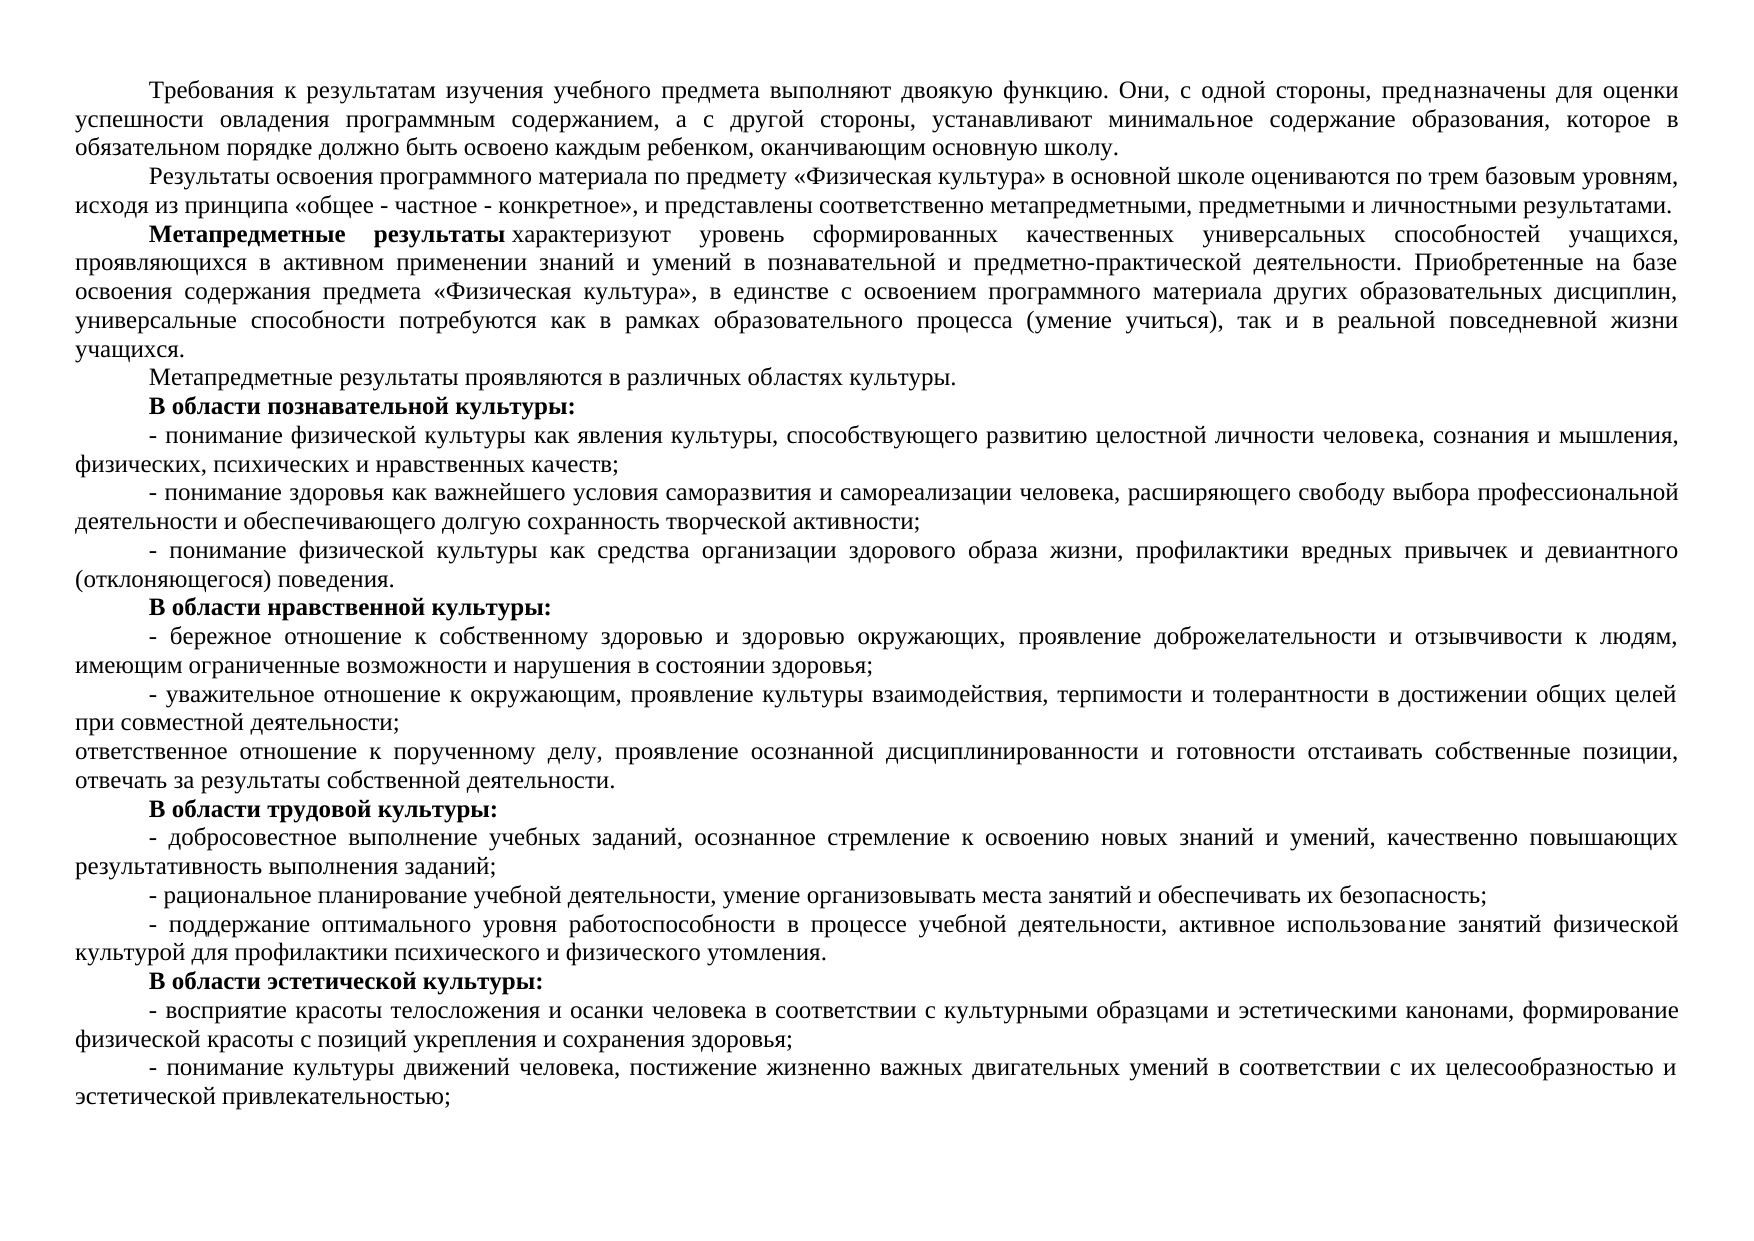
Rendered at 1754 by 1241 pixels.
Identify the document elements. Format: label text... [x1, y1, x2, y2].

text - поддержание оптимального уровня работоспособности в процессе учебной деятельности, активное использование занятий физической культурой для профилактики психического и физического утомления. [75, 909, 1679, 966]
text - понимание физической культуры как явления культуры, способствующего развитию целостной личности человека, сознания и мышления, физических, психических и нравственных качеств; [75, 420, 1679, 477]
text ответственное отношение к порученному делу, проявление осознанной дисциплинированности и готовности отстаивать собственные позиции, отвечать за результаты собственной деятельности. [75, 736, 1679, 794]
text - понимание здоровья как важнейшего условия саморазвития и самореализации человека, расширяющего свободу выбора профессиональной деятельности и обеспечивающего долгую сохранность творческой активности; [75, 477, 1679, 535]
text В области эстетической культуры: [75, 966, 1679, 995]
text Метапредметные результаты характеризуют уровень сформированных качественных универсальных способностей учащихся, проявляющихся в активном применении знаний и умений в познавательной и предметно-практической деятельности. Приобретенные на базе освоения содержания предмета «Физическая культура», в единстве с освоением программного материала других образовательных дисциплин, универсальные способности потребуются как в рамках образовательного процесса (умение учиться), так и в реальной повседневной жизни учащихся. [75, 219, 1679, 362]
text Результаты освоения программного материала по предмету «Физическая культура» в основной школе оцениваются по трем базовым уровням, исходя из принципа «общее - частное - конкретное», и представлены соответственно метапредметными, предметными и личностными результатами. [75, 161, 1679, 219]
text В области трудовой культуры: [75, 794, 1679, 822]
text - восприятие красоты телосложения и осанки человека в соответствии с культурными образцами и эстетическими канонами, формирование физической красоты с позиций укрепления и сохранения здоровья; [75, 995, 1679, 1052]
text - добросовестное выполнение учебных заданий, осознанное стремление к освоению новых знаний и умений, качественно повышающих результативность выполнения заданий; [75, 822, 1679, 880]
text В области познавательной культуры: [75, 391, 1679, 420]
text - рациональное планирование учебной деятельности, умение организовывать места занятий и обеспечивать их безопасность; [75, 880, 1679, 909]
text - бережное отношение к собственному здоровью и здоровью окружающих, проявление доброжелательности и отзывчивости к людям, имеющим ограниченные возможности и нарушения в состоянии здоровья; [75, 621, 1679, 679]
text - уважительное отношение к окружающим, проявление культуры взаимодействия, терпимости и толерантности в достижении общих целей при совместной деятельности; [75, 679, 1679, 736]
text Требования к результатам изучения учебного предмета выполняют двоякую функцию. Они, с одной стороны, предназначены для оценки успешности овладения программным содержанием, а с другой стороны, устанавливают минимальное содержание образования, которое в обязательном порядке должно быть освоено каждым ребенком, оканчивающим основную школу. [75, 75, 1679, 161]
text - понимание культуры движений человека, постижение жизненно важных двигательных умений в соответствии с их целесообразностью и эстетической привлекательностью; [75, 1052, 1679, 1110]
text - понимание физической культуры как средства организации здорового образа жизни, профилактики вредных привычек и девиантного (отклоняющегося) поведения. [75, 535, 1679, 592]
text Метапредметные результаты проявляются в различных областях культуры. [75, 362, 1679, 391]
text В области нравственной культуры: [75, 592, 1679, 621]
